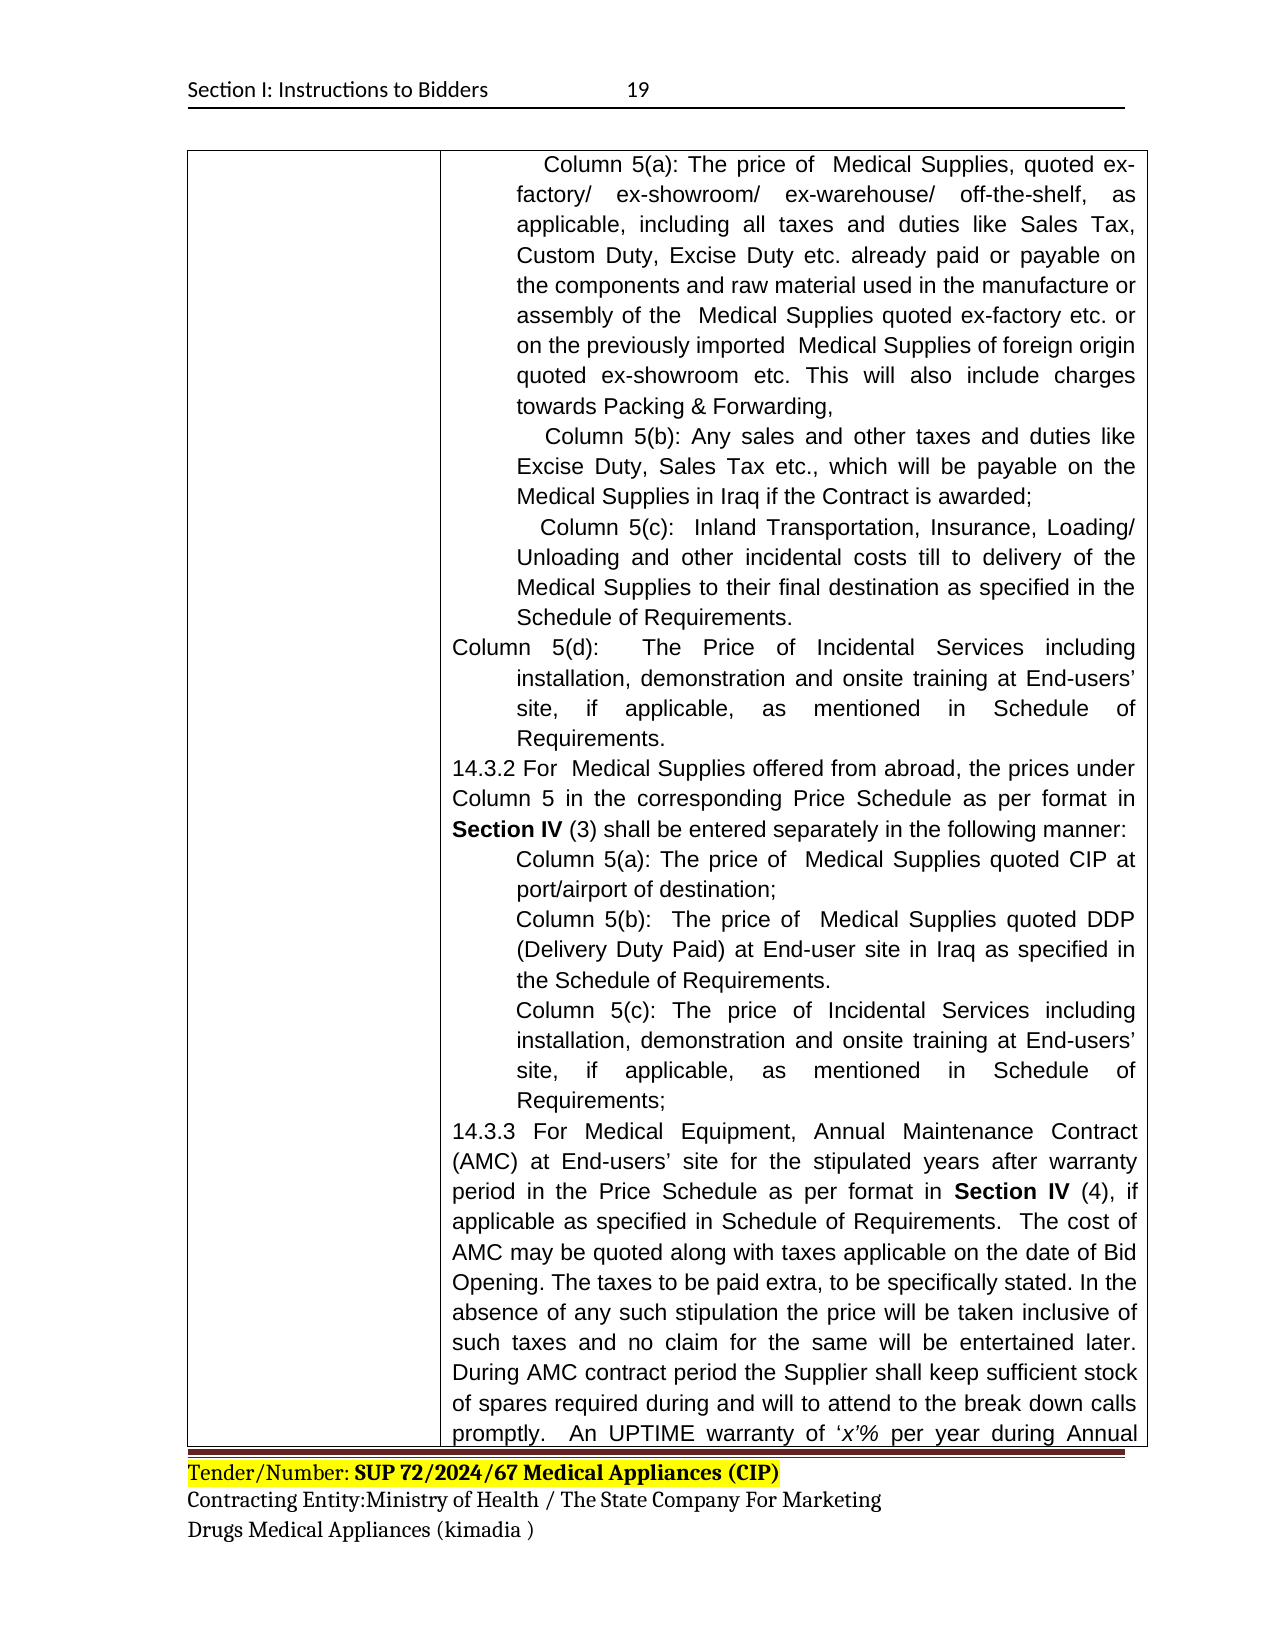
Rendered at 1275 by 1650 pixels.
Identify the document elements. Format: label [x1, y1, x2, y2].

table_cell [188, 151, 440, 1446]
table_cell [441, 151, 1147, 1446]
